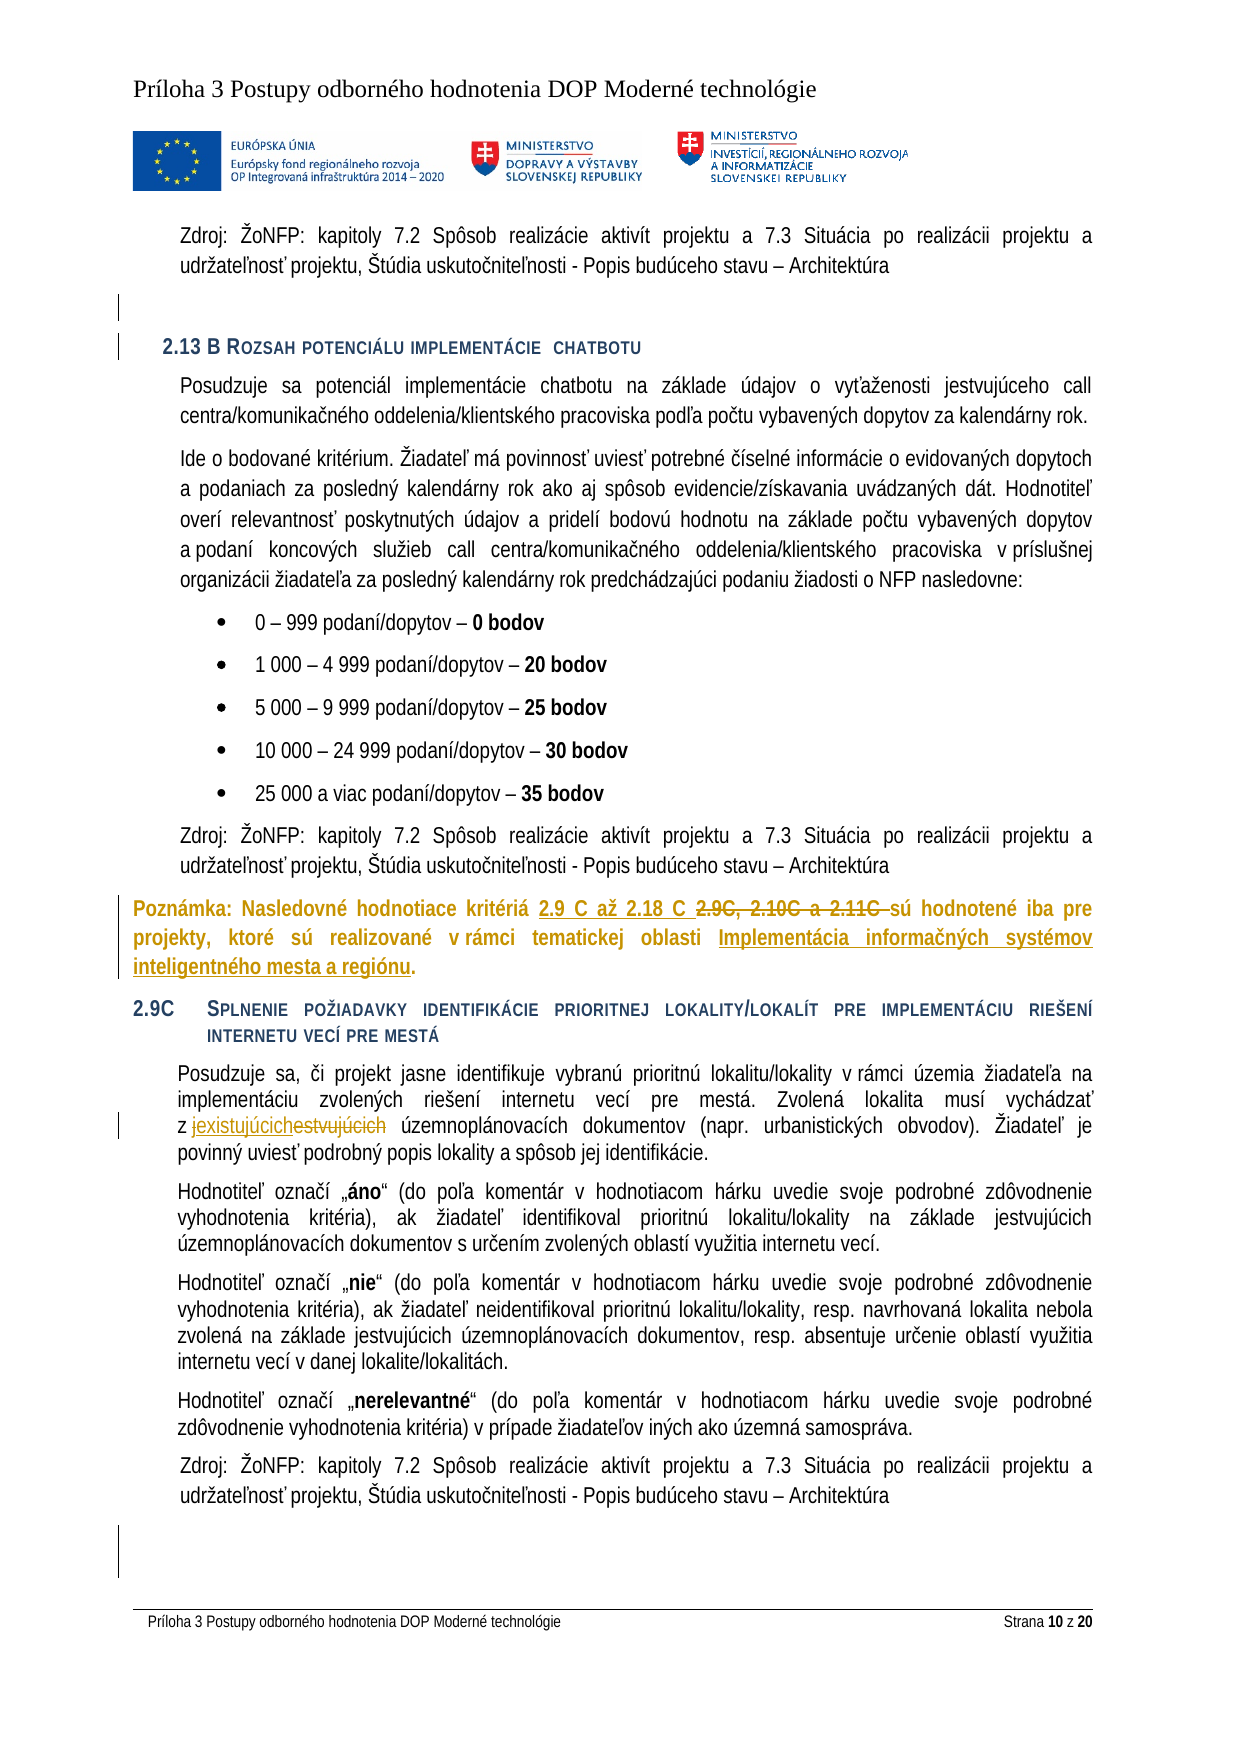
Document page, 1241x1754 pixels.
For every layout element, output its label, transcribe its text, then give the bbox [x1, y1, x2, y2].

text Zdroj: ŽoNFP: kapitoly 7.2 Spôsob realizácie aktivít projektu a 7.3 Situácia po realizácii projektu a udržateľnosť projektu, Štúdia uskutočniteľnosti - Popis budúceho stavu – Architektúra [180, 1452, 1093, 1509]
picture [676, 131, 908, 182]
text Zdroj: ŽoNFP: kapitoly 7.2 Spôsob realizácie aktivít projektu a 7.3 Situácia po realizácii projektu a udržateľnosť projektu, Štúdia uskutočniteľnosti - Popis budúceho stavu – Architektúra [180, 822, 1093, 879]
list 2.13 B Rozsah potenciálu implementácie chatbotu [162, 333, 1093, 360]
list 5 000 – 9 999 podaní/dopytov – 25 bodov [217, 694, 1093, 720]
text 2.9C Splnenie požiadavky identifikácie prioritnej lokality/lokalít pre implementáciu riešení internetu vecí pre mestá [133, 994, 1093, 1047]
picture [132, 131, 642, 191]
text Poznámka: Nasledovné hodnotiace kritériá sú hodnotené iba pre projekty, ktoré sú realizované v rámci tematickej oblasti . [133, 895, 1093, 979]
text Zdroj: ŽoNFP: kapitoly 7.2 Spôsob realizácie aktivít projektu a 7.3 Situácia po realizácii projektu a udržateľnosť projektu, Štúdia uskutočniteľnosti - Popis budúceho stavu – Architektúra [180, 222, 1093, 278]
text Hodnotiteľ označí „nerelevantné“ (do poľa komentár v hodnotiacom hárku uvedie svoje podrobné zdôvodnenie vyhodnotenia kritéria) v prípade žiadateľov iných ako územná samospráva. [177, 1387, 1093, 1440]
list 0 – 999 podaní/dopytov – 0 bodov [217, 609, 1093, 635]
text Posudzuje sa, či projekt jasne identifikuje vybranú prioritnú lokalitu/lokality v rámci územia žiadateľa na implementáciu zvolených riešení internetu vecí pre mestá. Zvolená lokalita musí vychádzať z územnoplánovacích dokumentov (napr. urbanistických obvodov). Žiadateľ je povinný uviesť podrobný popis lokality a spôsob jej identifikácie. [177, 1060, 1093, 1165]
list 25 000 a viac podaní/dopytov – 35 bodov [217, 779, 1093, 806]
text Hodnotiteľ označí „áno“ (do poľa komentár v hodnotiacom hárku uvedie svoje podrobné zdôvodnenie vyhodnotenia kritéria), ak žiadateľ identifikoval prioritnú lokalitu/lokality na základe jestvujúcich územnoplánovacích dokumentov s určením zvolených oblastí využitia internetu vecí. [177, 1178, 1093, 1257]
text Posudzuje sa potenciál implementácie chatbotu na základe údajov o vyťaženosti jestvujúceho call centra/komunikačného oddelenia/klientského pracoviska podľa počtu vybavených dopytov za kalendárny rok. [180, 372, 1093, 429]
list 1 000 – 4 999 podaní/dopytov – 20 bodov [217, 651, 1093, 678]
list 10 000 – 24 999 podaní/dopytov – 30 bodov [217, 737, 1093, 763]
text Hodnotiteľ označí „nie“ (do poľa komentár v hodnotiacom hárku uvedie svoje podrobné zdôvodnenie vyhodnotenia kritéria), ak žiadateľ neidentifikoval prioritnú lokalitu/lokality, resp. navrhovaná lokalita nebola zvolená na základe jestvujúcich územnoplánovacích dokumentov, resp. absentuje určenie oblastí využitia internetu vecí v danej lokalite/lokalitách. [177, 1269, 1093, 1374]
text Ide o bodované kritérium. Žiadateľ má povinnosť uviesť potrebné číselné informácie o evidovaných dopytoch a podaniach za posledný kalendárny rok ako aj spôsob evidencie/získavania uvádzaných dát. Hodnotiteľ overí relevantnosť poskytnutých údajov a pridelí bodovú hodnotu na základe počtu vybavených dopytov a podaní koncových služieb call centra/komunikačného oddelenia/klientského pracoviska v príslušnej organizácii žiadateľa za posledný kalendárny rok predchádzajúci podaniu žiadosti o NFP nasledovne: [180, 445, 1093, 592]
